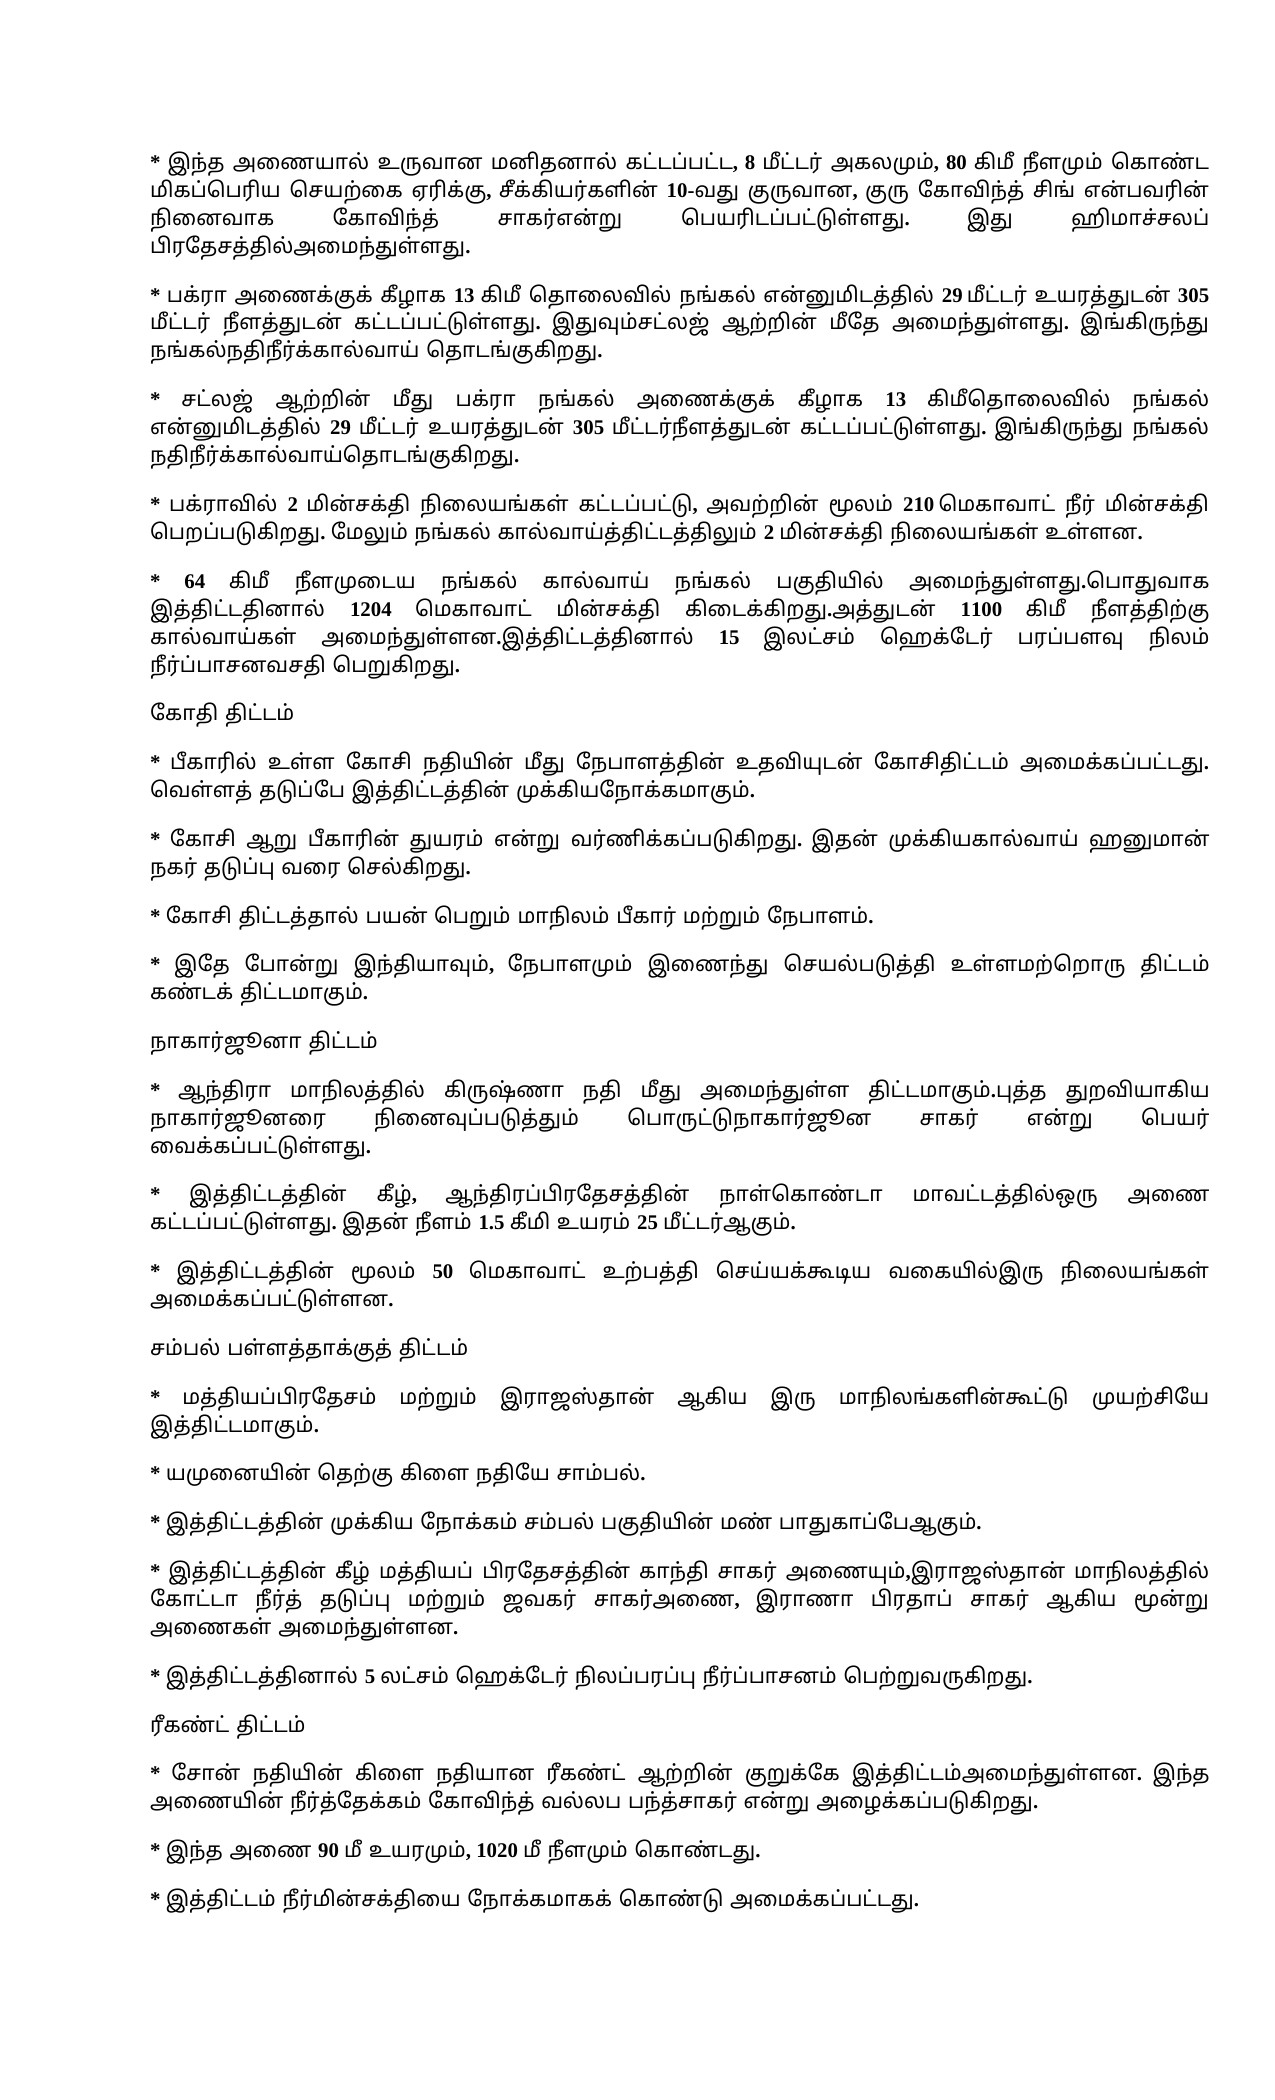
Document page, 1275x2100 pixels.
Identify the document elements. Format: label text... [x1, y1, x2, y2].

text ரீகண்ட் திட்டம் [150, 1713, 1209, 1737]
text நாகார்ஜூனா திட்டம் [150, 1029, 1209, 1053]
text * பக்ராவில் 2 மின்சக்தி நிலையங்கள் கட்டப்பட்டு, அவற்றின் மூலம் 210மெகாவாட் நீர் மின்சக்தி பெறப்படுகிறது. மேலும் நங்கல் கால்வாய்த்திட்டத்திலும் 2 மின்சக்தி நிலையங்கள் உள்ளன. [150, 492, 1209, 544]
text * சட்லஜ் ஆற்றின் மீது பக்ரா நங்கல் அணைக்குக் கீழாக 13 கிமீதொலைவில் நங்கல் என்னுமிடத்தில் 29 மீட்டர் உயரத்துடன் 305 மீட்டர்நீளத்துடன் கட்டப்பட்டுள்ளது. இங்கிருந்து நங்கல் நதிநீர்க்கால்வாய்தொடங்குகிறது. [150, 387, 1209, 467]
text சம்பல் பள்ளத்தாக்குத் திட்டம் [150, 1336, 1209, 1360]
text கோதி திட்டம் [150, 701, 1209, 726]
text * இத்திட்டத்தின் கீழ், ஆந்திரப்பிரதேசத்தின் நாள்கொண்டா மாவட்டத்தில்ஒரு அணை கட்டப்பட்டுள்ளது. இதன் நீளம் 1.5 கீமி உயரம் 25 மீட்டர்ஆகும். [150, 1182, 1209, 1235]
text * இத்திட்டத்தின் கீழ் மத்தியப் பிரதேசத்தின் காந்தி சாகர் அணையும்,இராஜஸ்தான் மாநிலத்தில் கோட்டா நீர்த் தடுப்பு மற்றும் ஜவகர் சாகர்அணை, இராணா பிரதாப் சாகர் ஆகிய மூன்று அணைகள் அமைந்துள்ளன. [150, 1559, 1209, 1639]
text * கோசி திட்டத்தால் பயன் பெறும் மாநிலம் பீகார் மற்றும் நேபாளம். [150, 903, 1209, 928]
text * யமுனையின் தெற்கு கிளை நதியே சாம்பல். [150, 1461, 1209, 1486]
text * இத்திட்டம் நீர்மின்சக்தியை நோக்கமாகக் கொண்டு அமைக்கப்பட்டது. [150, 1887, 1209, 1911]
text * இதே போன்று இந்தியாவும், நேபாளமும் இணைந்து செயல்படுத்தி உள்ளமற்றொரு திட்டம் கண்டக் திட்டமாகும். [150, 952, 1209, 1005]
text * ஆந்திரா மாநிலத்தில் கிருஷ்ணா நதி மீது அமைந்துள்ள திட்டமாகும்.புத்த துறவியாகிய நாகார்ஜூனரை நினைவுப்படுத்தும் பொருட்டுநாகார்ஜூன சாகர் என்று பெயர் வைக்கப்பட்டுள்ளது. [150, 1078, 1209, 1158]
text * 64 கிமீ நீளமுடைய நங்கல் கால்வாய் நங்கல் பகுதியில் அமைந்துள்ளது.பொதுவாக இத்திட்டதினால் 1204 மெகாவாட் மின்சக்தி கிடைக்கிறது.அத்துடன் 1100 கிமீ நீளத்திற்கு கால்வாய்கள் அமைந்துள்ளன.இத்திட்டத்தினால் 15 இலட்சம் ஹெக்டேர் பரப்பளவு நிலம் நீர்ப்பாசனவசதி பெறுகிறது. [150, 569, 1209, 677]
text * இந்த அணை 90 மீ உயரமும், 1020 மீ நீளமும் கொண்டது. [150, 1838, 1209, 1862]
text * சோன் நதியின் கிளை நதியான ரீகண்ட் ஆற்றின் குறுக்கே இத்திட்டம்அமைந்துள்ளன. இந்த அணையின் நீர்த்தேக்கம் கோவிந்த் வல்லப பந்த்சாகர் என்று அழைக்கப்படுகிறது. [150, 1761, 1209, 1813]
text * மத்தியப்பிரதேசம் மற்றும் இராஜஸ்தான் ஆகிய இரு மாநிலங்களின்கூட்டு முயற்சியே இத்திட்டமாகும். [150, 1384, 1209, 1437]
text * கோசி ஆறு பீகாரின் துயரம் என்று வர்ணிக்கப்படுகிறது. இதன் முக்கியகால்வாய் ஹனுமான் நகர் தடுப்பு வரை செல்கிறது. [150, 827, 1209, 879]
text * பீகாரில் உள்ள கோசி நதியின் மீது நேபாளத்தின் உதவியுடன் கோசிதிட்டம் அமைக்கப்பட்டது. வெள்ளத் தடுப்பே இத்திட்டத்தின் முக்கியநோக்கமாகும். [150, 750, 1209, 802]
text * இத்திட்டத்தினால் 5 லட்சம் ஹெக்டேர் நிலப்பரப்பு நீர்ப்பாசனம் பெற்றுவருகிறது. [150, 1664, 1209, 1688]
text * பக்ரா அணைக்குக் கீழாக 13 கிமீ தொலைவில் நங்கல் என்னுமிடத்தில் 29மீட்டர் உயரத்துடன் 305 மீட்டர் நீளத்துடன் கட்டப்பட்டுள்ளது. இதுவும்சட்லஜ் ஆற்றின் மீதே அமைந்துள்ளது. இங்கிருந்து நங்கல்நதிநீர்க்கால்வாய் தொடங்குகிறது. [150, 283, 1209, 363]
text * இத்திட்டத்தின் மூலம் 50 மெகாவாட் உற்பத்தி செய்யக்கூடிய வகையில்இரு நிலையங்கள் அமைக்கப்பட்டுள்ளன. [150, 1259, 1209, 1311]
text * இத்திட்டத்தின் முக்கிய நோக்கம் சம்பல் பகுதியின் மண் பாதுகாப்பேஆகும். [150, 1510, 1209, 1534]
text * இந்த அணையால் உருவான மனிதனால் கட்டப்பட்ட, 8 மீட்டர் அகலமும், 80 கிமீ நீளமும் கொண்ட மிகப்பெரிய செயற்கை ஏரிக்கு, சீக்கியர்களின் 10-வது குருவான, குரு கோவிந்த் சிங் என்பவரின் நினைவாக கோவிந்த் சாகர்என்று பெயரிடப்பட்டுள்ளது. இது ஹிமாச்சலப் பிரதேசத்தில்அமைந்துள்ளது. [150, 150, 1209, 258]
